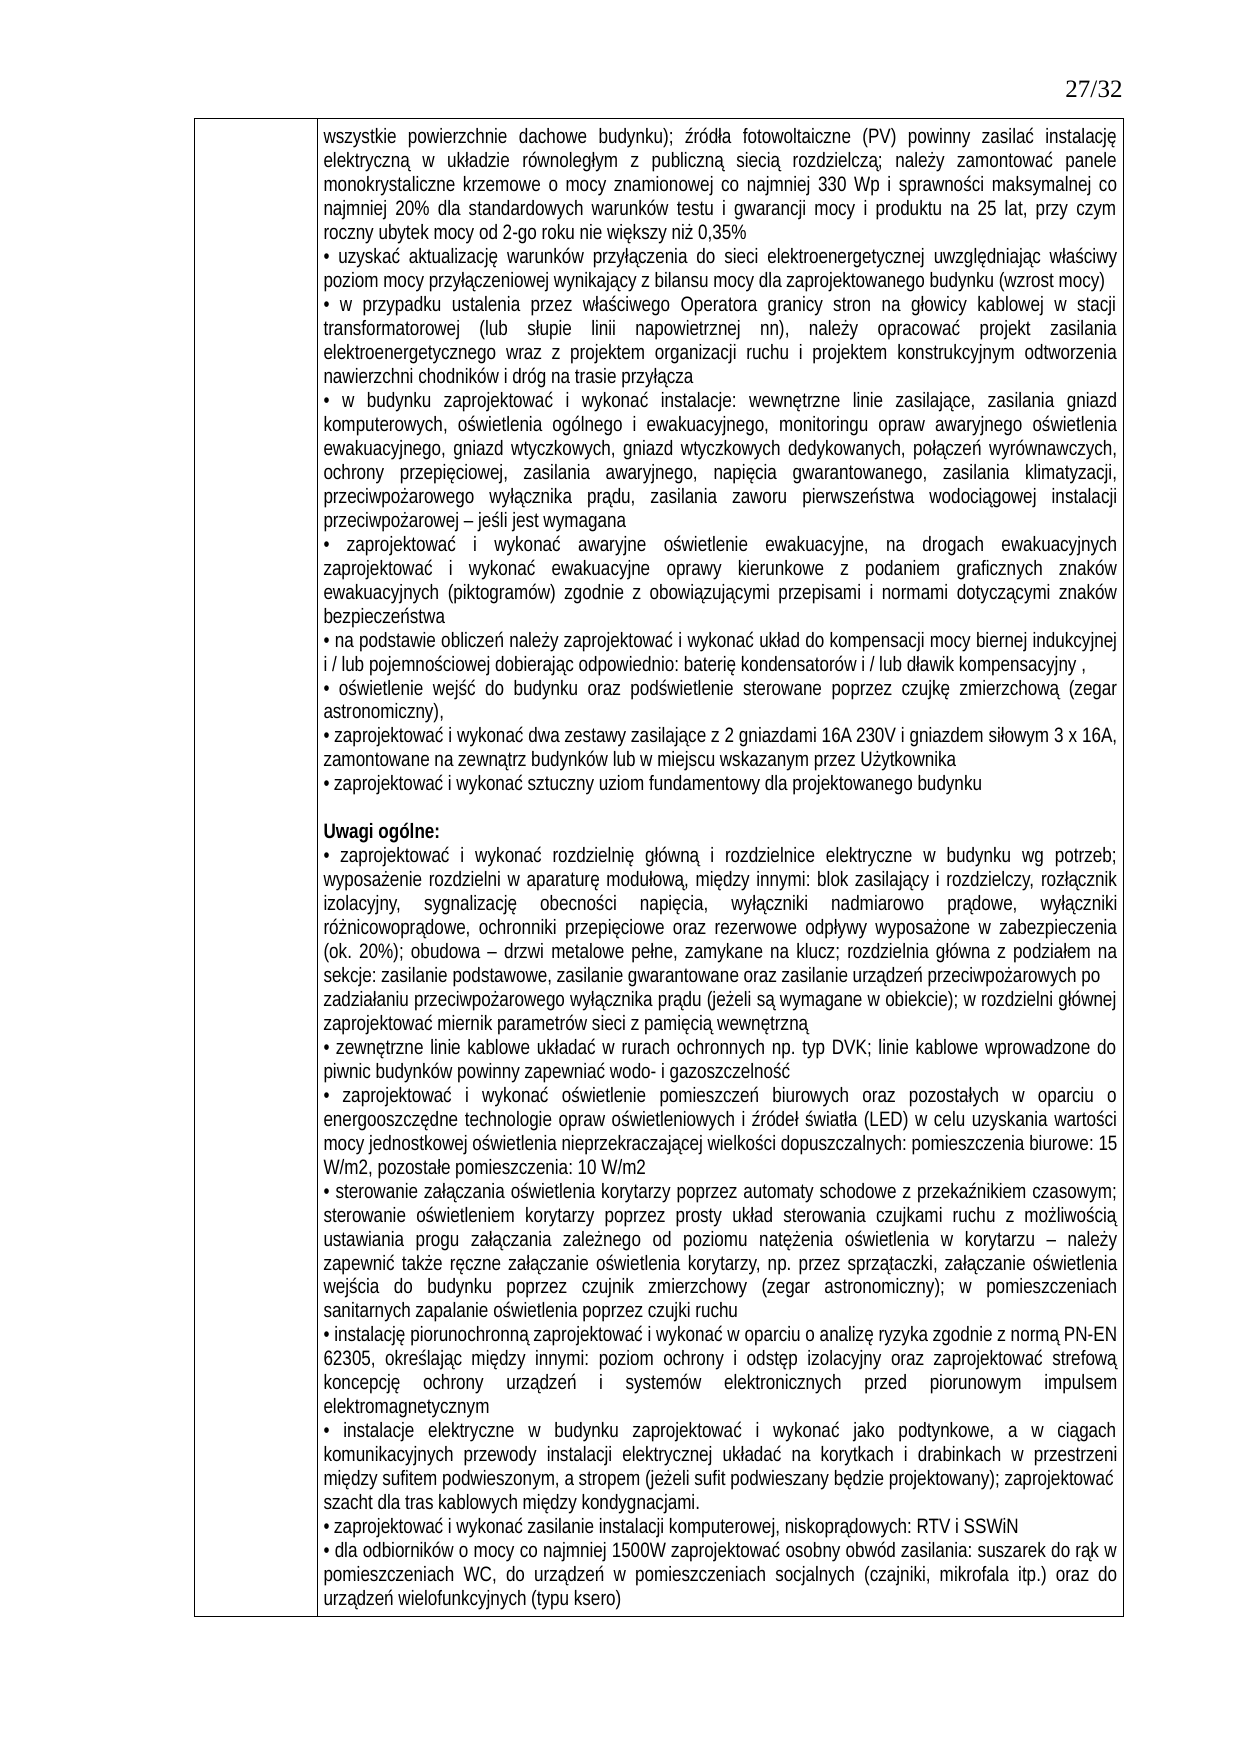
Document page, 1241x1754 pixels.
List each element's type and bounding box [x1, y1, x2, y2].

table_cell [195, 119, 317, 1616]
table_cell [318, 119, 1123, 1616]
